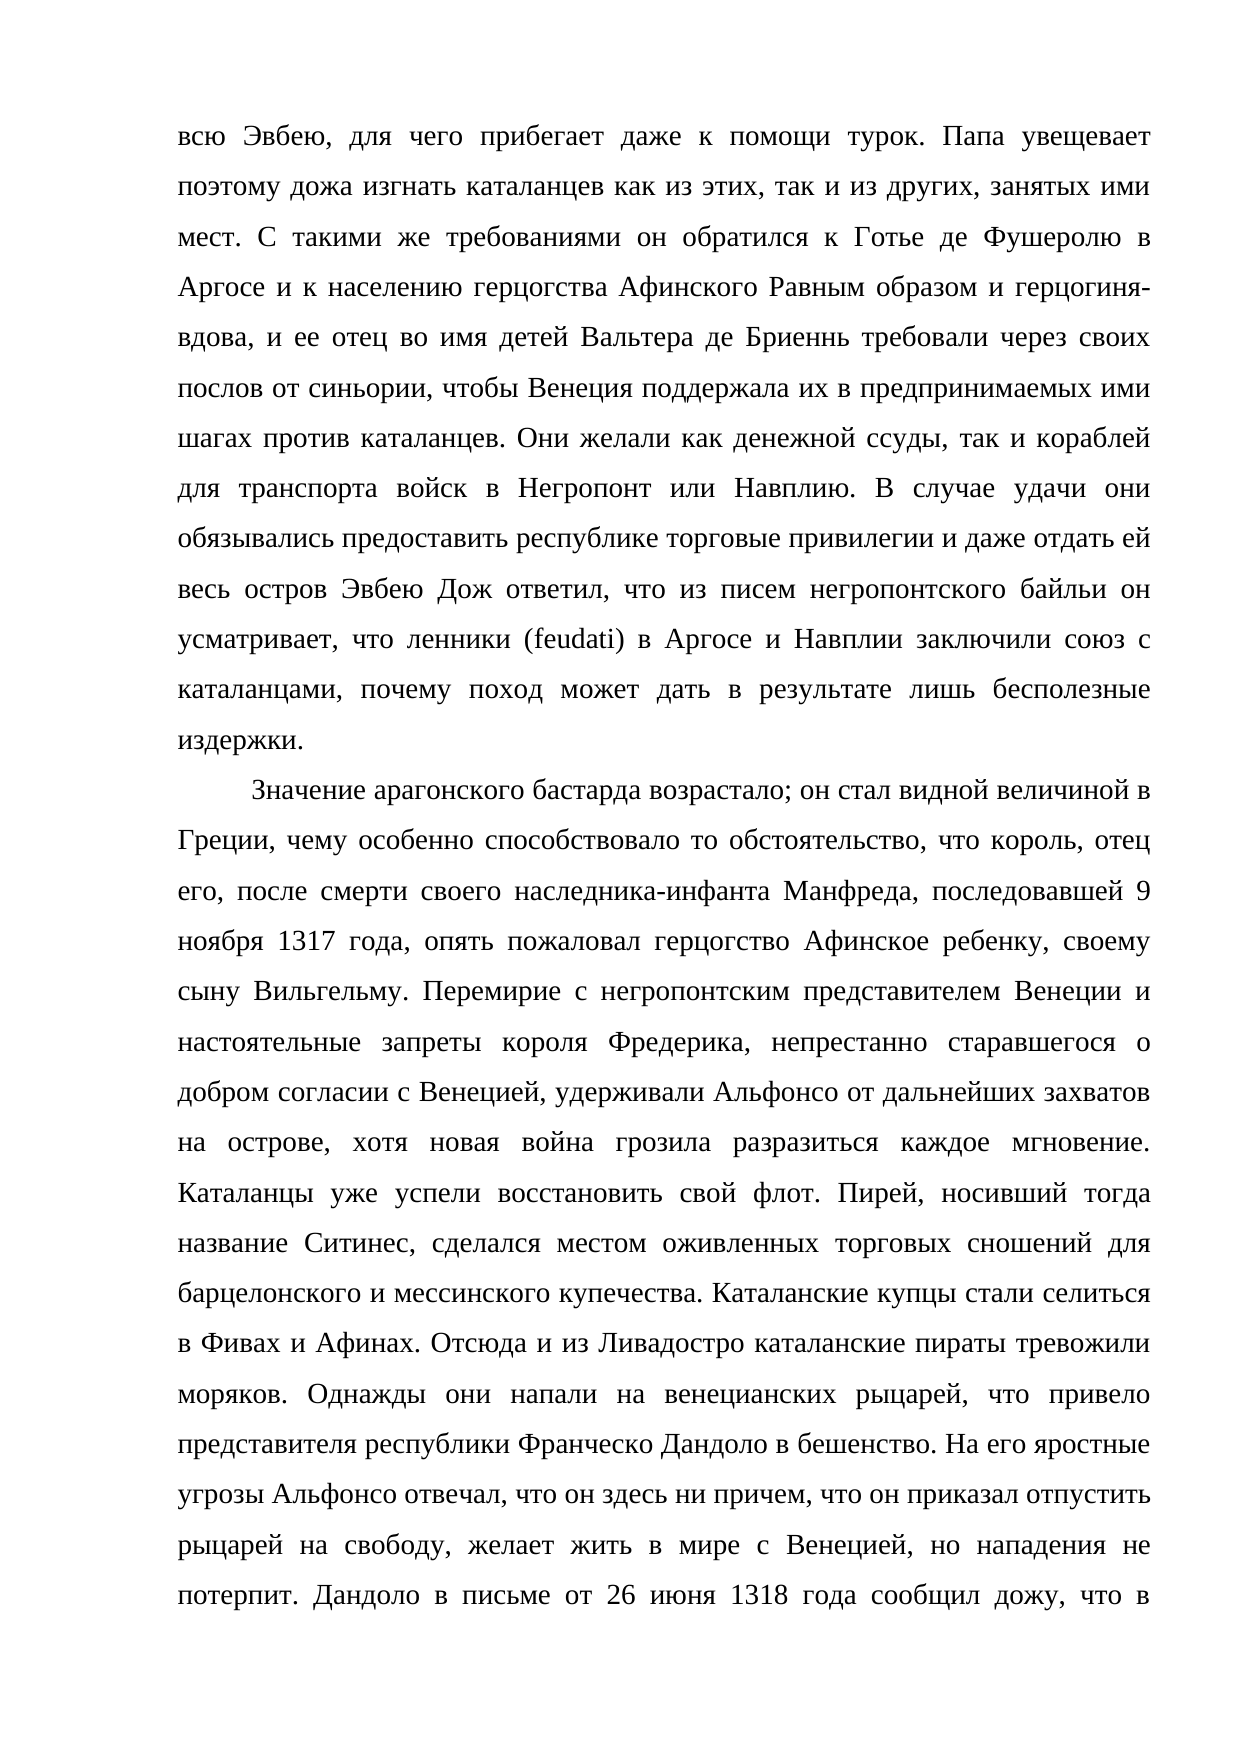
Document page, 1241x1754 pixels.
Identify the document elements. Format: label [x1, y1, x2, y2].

text [177, 772, 1152, 1611]
text [177, 118, 1152, 755]
